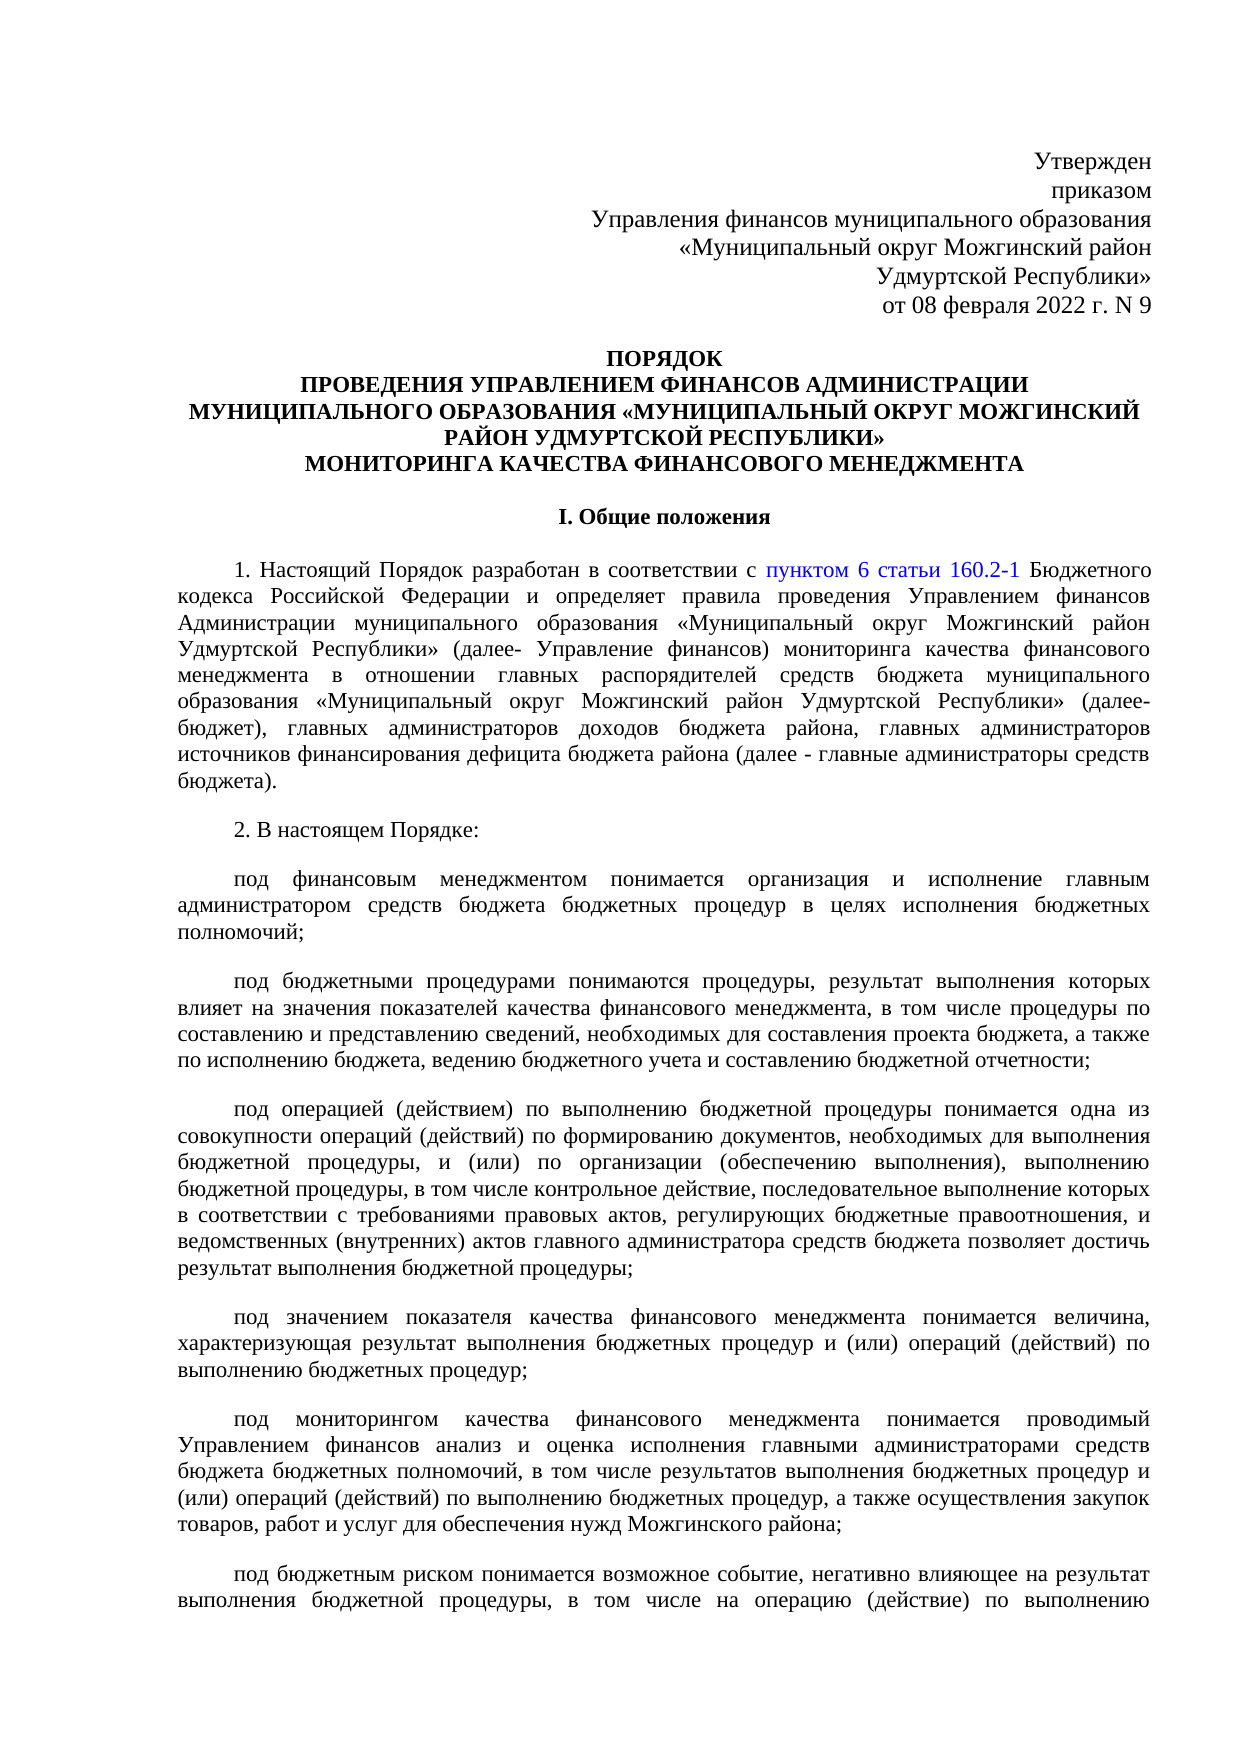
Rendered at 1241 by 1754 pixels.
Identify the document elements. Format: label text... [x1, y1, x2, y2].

title МОНИТОРИНГА КАЧЕСТВА ФИНАНСОВОГО МЕНЕДЖМЕНТА [177, 450, 1152, 477]
text 2. В настоящем Порядке: [177, 816, 1152, 842]
text под финансовым менеджментом понимается организация и исполнение главным администратором средств бюджета бюджетных процедур в целях исполнения бюджетных полномочий; [177, 865, 1152, 944]
text под значением показателя качества финансового менеджмента понимается величина, характеризующая результат выполнения бюджетных процедур и (или) операций (действий) по выполнению бюджетных процедур; [177, 1303, 1152, 1382]
text под операцией (действием) по выполнению бюджетной процедуры понимается одна из совокупности операций (действий) по формированию документов, необходимых для выполнения бюджетной процедуры, и (или) по организации (обеспечению выполнения), выполнению бюджетной процедуры, в том числе контрольное действие, последовательное выполнение которых в соответствии с требованиями правовых актов, регулирующих бюджетные правоотношения, и ведомственных (внутренних) актов главного администратора средств бюджета позволяет достичь результат выполнения бюджетной процедуры; [177, 1096, 1152, 1280]
text от 08 февраля 2022 г. N 9 [177, 290, 1152, 319]
title ПРОВЕДЕНИЯ УПРАВЛЕНИЕМ ФИНАНСОВ АДМИНИСТРАЦИИ МУНИЦИПАЛЬНОГО ОБРАЗОВАНИЯ «МУНИЦИПАЛЬНЫЙ ОКРУГ МОЖГИНСКИЙ РАЙОН УДМУРТСКОЙ РЕСПУБЛИКИ» [177, 371, 1152, 450]
text Управления финансов муниципального образования [177, 204, 1152, 232]
text под бюджетными процедурами понимаются процедуры, результат выполнения которых влияет на значения показателей качества финансового менеджмента, в том числе процедуры по составлению и представлению сведений, необходимых для составления проекта бюджета, а также по исполнению бюджета, ведению бюджетного учета и составлению бюджетной отчетности; [177, 967, 1152, 1073]
title I. Общие положения [177, 503, 1152, 529]
title ПОРЯДОК [177, 345, 1152, 371]
text «Муниципальный округ Можгинский район [177, 232, 1152, 261]
text приказом [177, 175, 1152, 204]
text Утвержден [177, 146, 1152, 175]
text под мониторингом качества финансового менеджмента понимается проводимый Управлением финансов анализ и оценка исполнения главными администраторами средств бюджета бюджетных полномочий, в том числе результатов выполнения бюджетных процедур и (или) операций (действий) по выполнению бюджетных процедур, а также осуществления закупок товаров, работ и услуг для обеспечения нужд Можгинского района; [177, 1405, 1152, 1537]
text Удмуртской Республики» [177, 261, 1152, 290]
text 1. Настоящий Порядок разработан в соответствии с пунктом 6 статьи 160.2-1 Бюджетного кодекса Российской Федерации и определяет правила проведения Управлением финансов Администрации муниципального образования «Муниципальный округ Можгинский район Удмуртской Республики» (далее- Управление финансов) мониторинга качества финансового менеджмента в отношении главных распорядителей средств бюджета муниципального образования «Муниципальный округ Можгинский район Удмуртской Республики» (далее- бюджет), главных администраторов доходов бюджета района, главных администраторов источников финансирования дефицита бюджета района (далее - главные администраторы средств бюджета). [177, 556, 1152, 793]
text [177, 1559, 1152, 1612]
